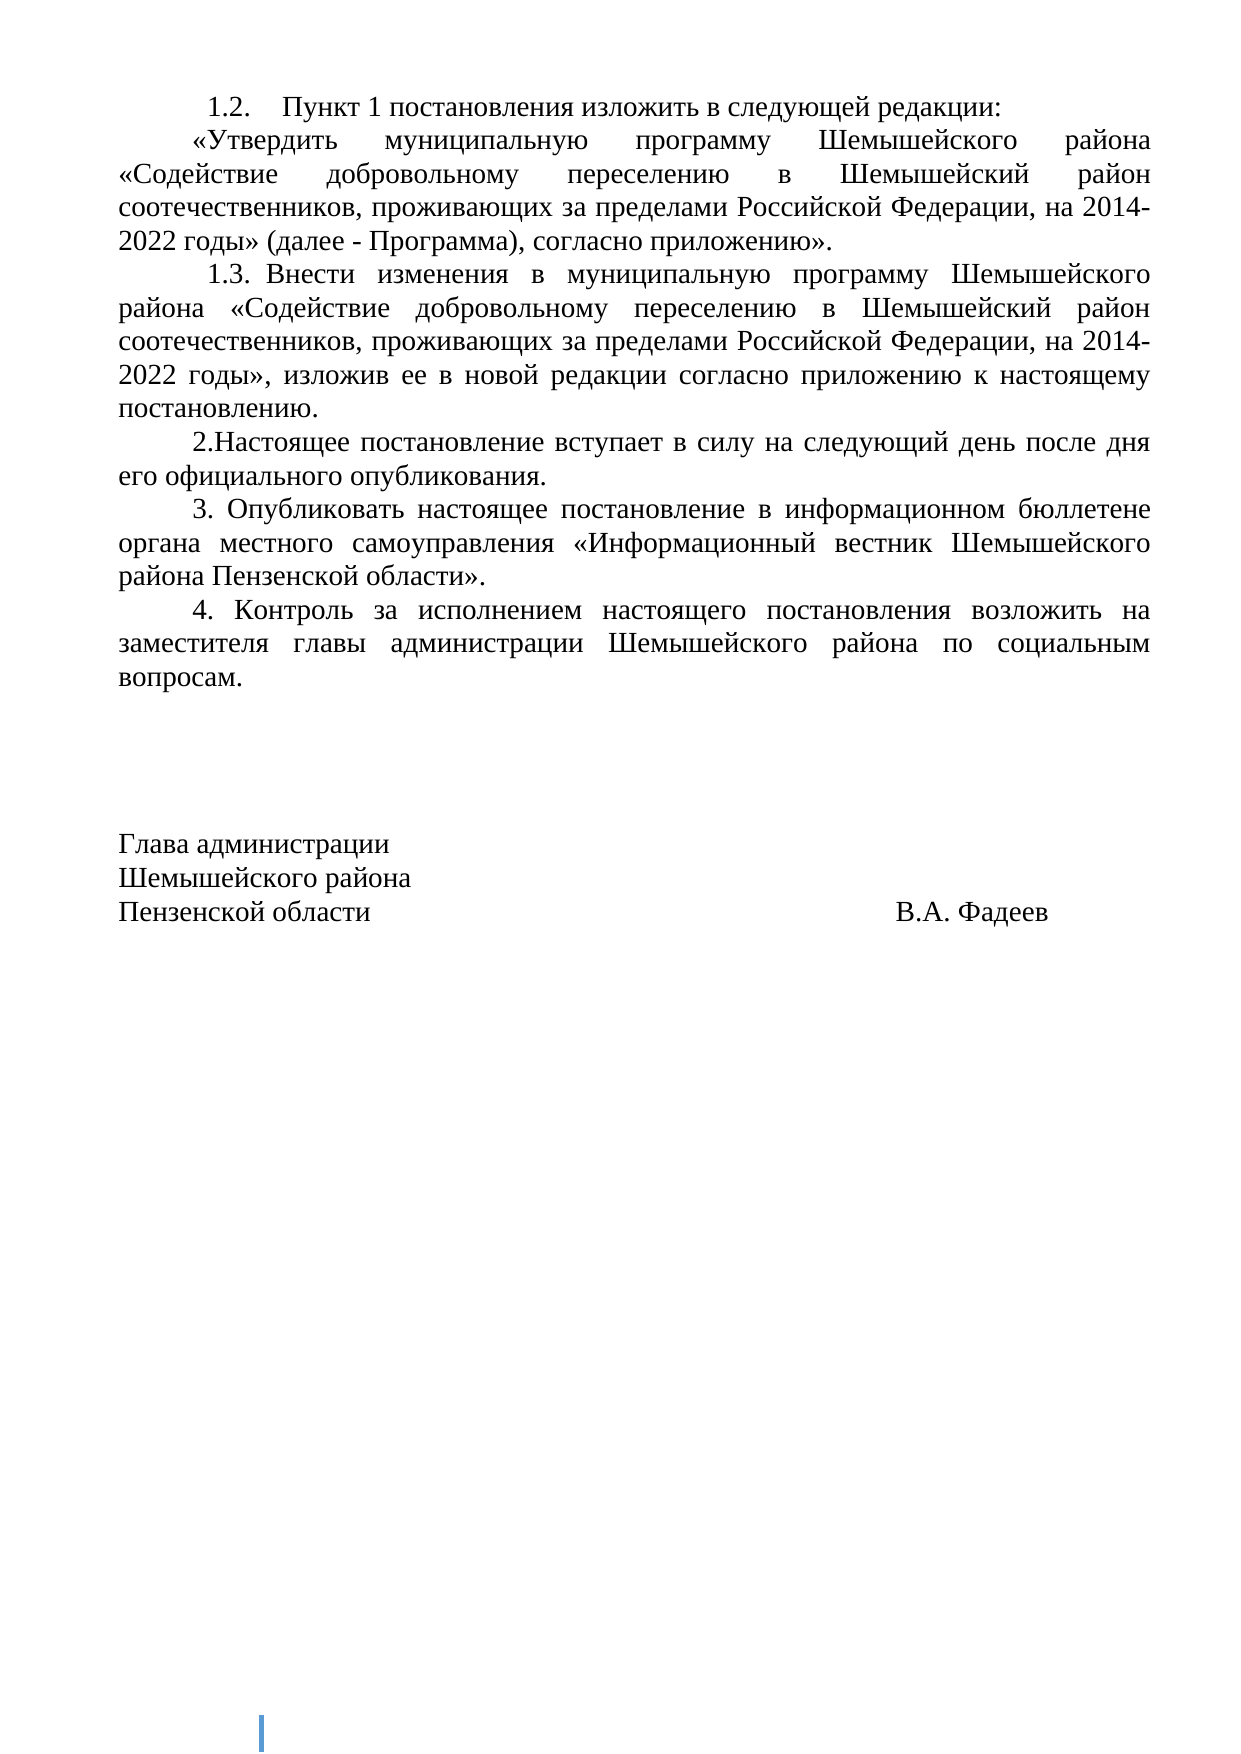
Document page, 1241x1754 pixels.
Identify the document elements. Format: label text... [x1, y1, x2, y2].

text 4. Контроль за исполнением настоящего постановления возложить на заместителя главы администрации Шемышейского района по социальным вопросам. [118, 592, 1152, 692]
list 2.Настоящее постановление вступает в силу на следующий день после дня его официального опубликования. [118, 424, 1152, 491]
list Пункт 1 постановления изложить в следующей редакции: [207, 89, 1152, 122]
list Внести изменения в муниципальную программу Шемышейского района «Содействие добровольному переселению в Шемышейский район соотечественников, проживающих за пределами Российской Федерации, на 2014-2022 годы», изложив ее в новой редакции согласно приложению к настоящему постановлению. [118, 256, 1152, 424]
text Шемышейского района [118, 860, 1152, 894]
text 3. Опубликовать настоящее постановление в информационном бюллетене органа местного самоуправления «Информационный вестник Шемышейского района Пензенской области». [118, 491, 1152, 592]
text Пензенской области В.А. Фадеев [118, 894, 1152, 927]
text Глава администрации [118, 827, 1152, 860]
list «Утвердить муниципальную программу Шемышейского района «Содействие добровольному переселению в Шемышейский район соотечественников, проживающих за пределами Российской Федерации, на 2014-2022 годы» (далее - Программа), согласно приложению». [118, 122, 1152, 256]
